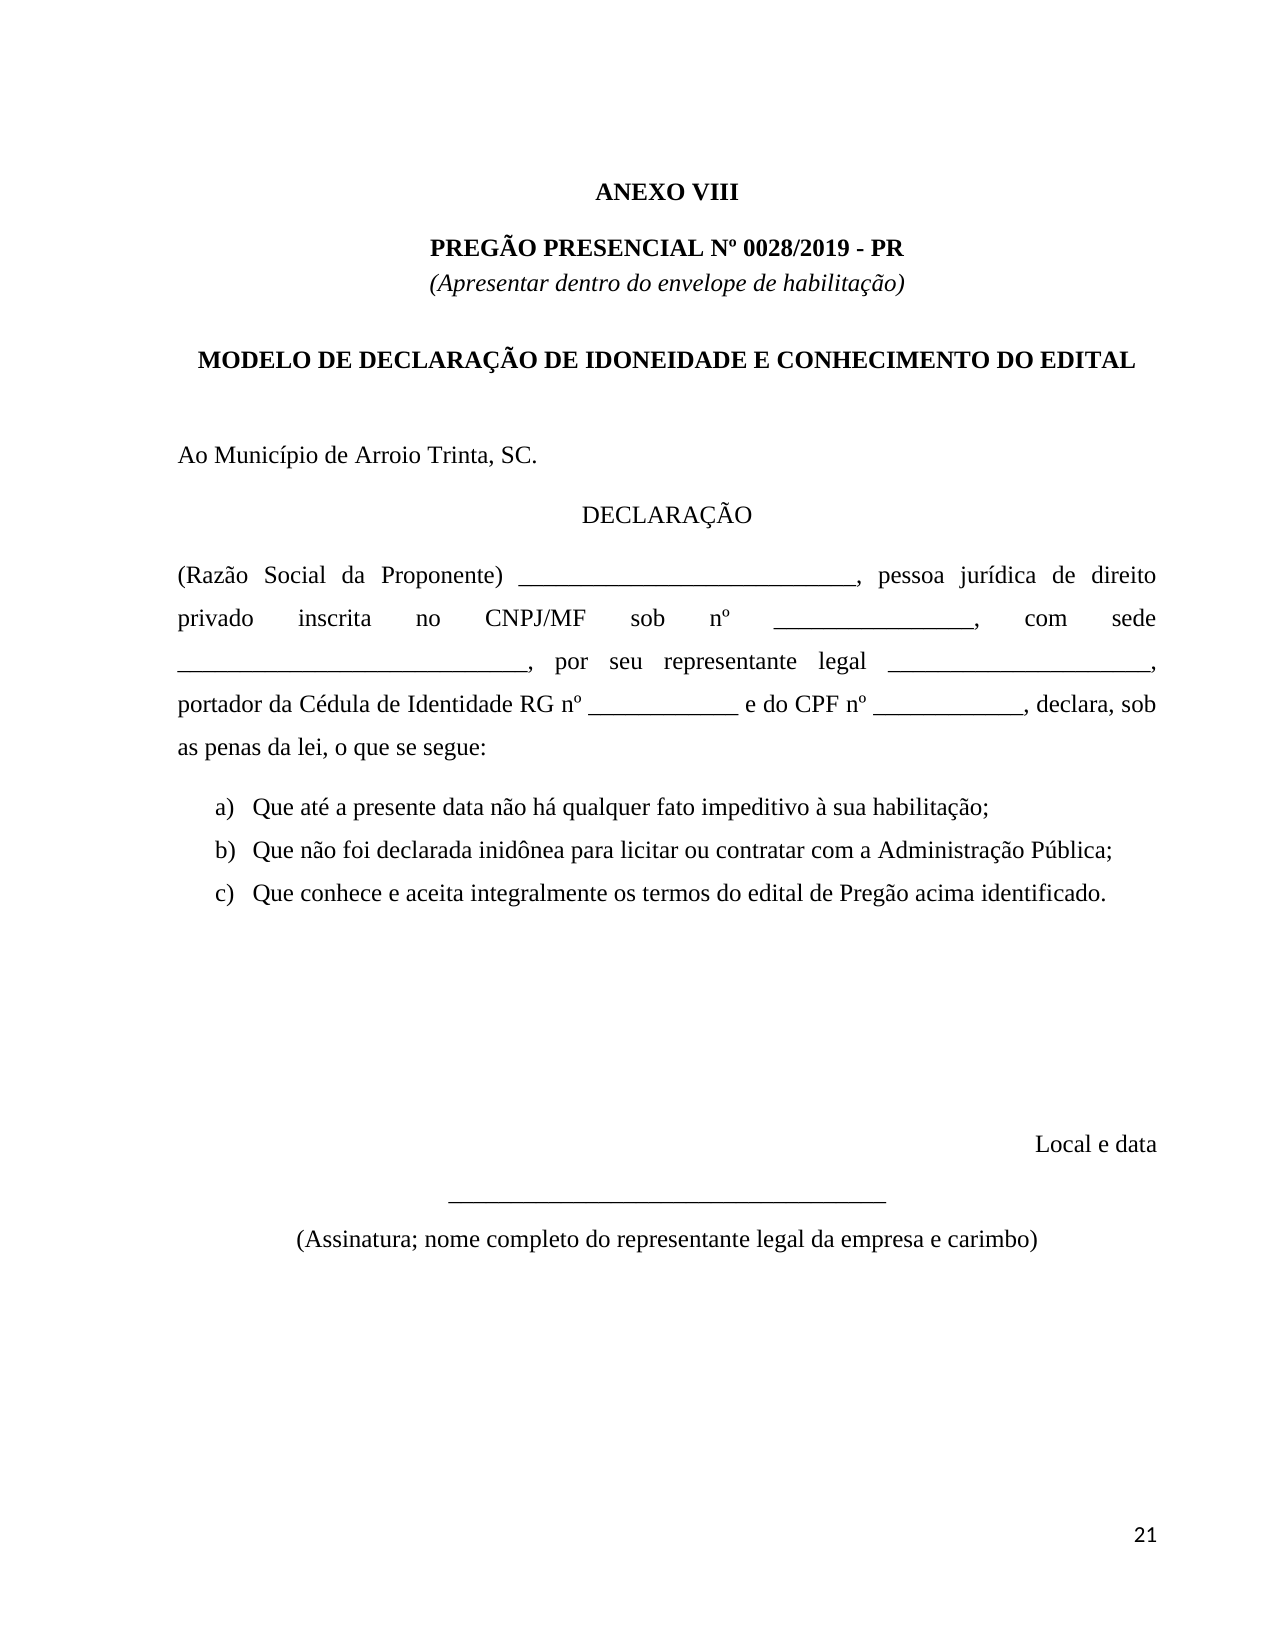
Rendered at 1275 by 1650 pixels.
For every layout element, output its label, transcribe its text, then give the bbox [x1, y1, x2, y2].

text (Assinatura; nome completo do representante legal da empresa e carimbo) [177, 1224, 1157, 1253]
text MODELO DE DECLARAÇÃO DE IDONEIDADE E CONHECIMENTO DO EDITAL [177, 345, 1157, 373]
text ANEXO VIII [177, 177, 1157, 206]
list Que conhece e aceita integralmente os termos do edital de Pregão acima identificado. [215, 878, 1157, 907]
text PREGÃO PRESENCIAL Nº 0028/2019 - PR [177, 233, 1157, 262]
text DECLARAÇÃO [177, 500, 1157, 529]
list Que até a presente data não há qualquer fato impeditivo à sua habilitação; [215, 792, 1157, 821]
text ___________________________________ [177, 1177, 1157, 1205]
list Que não foi declarada inidônea para licitar ou contratar com a Administração Pública; [215, 835, 1157, 864]
text Local e data [177, 1129, 1157, 1158]
text (Apresentar dentro do envelope de habilitação) [177, 268, 1157, 297]
text Ao Município de Arroio Trinta, SC. [177, 440, 1157, 469]
text (Razão Social da Proponente) ___________________________, pessoa jurídica de direito privado inscrita no CNPJ/MF sob nº ________________, com sede ____________________________, por seu representante legal _____________________, portador da Cédula de Identidade RG nº ____________ e do CPF nº ____________, declara, sob as penas da lei, o que se segue: [177, 560, 1157, 761]
